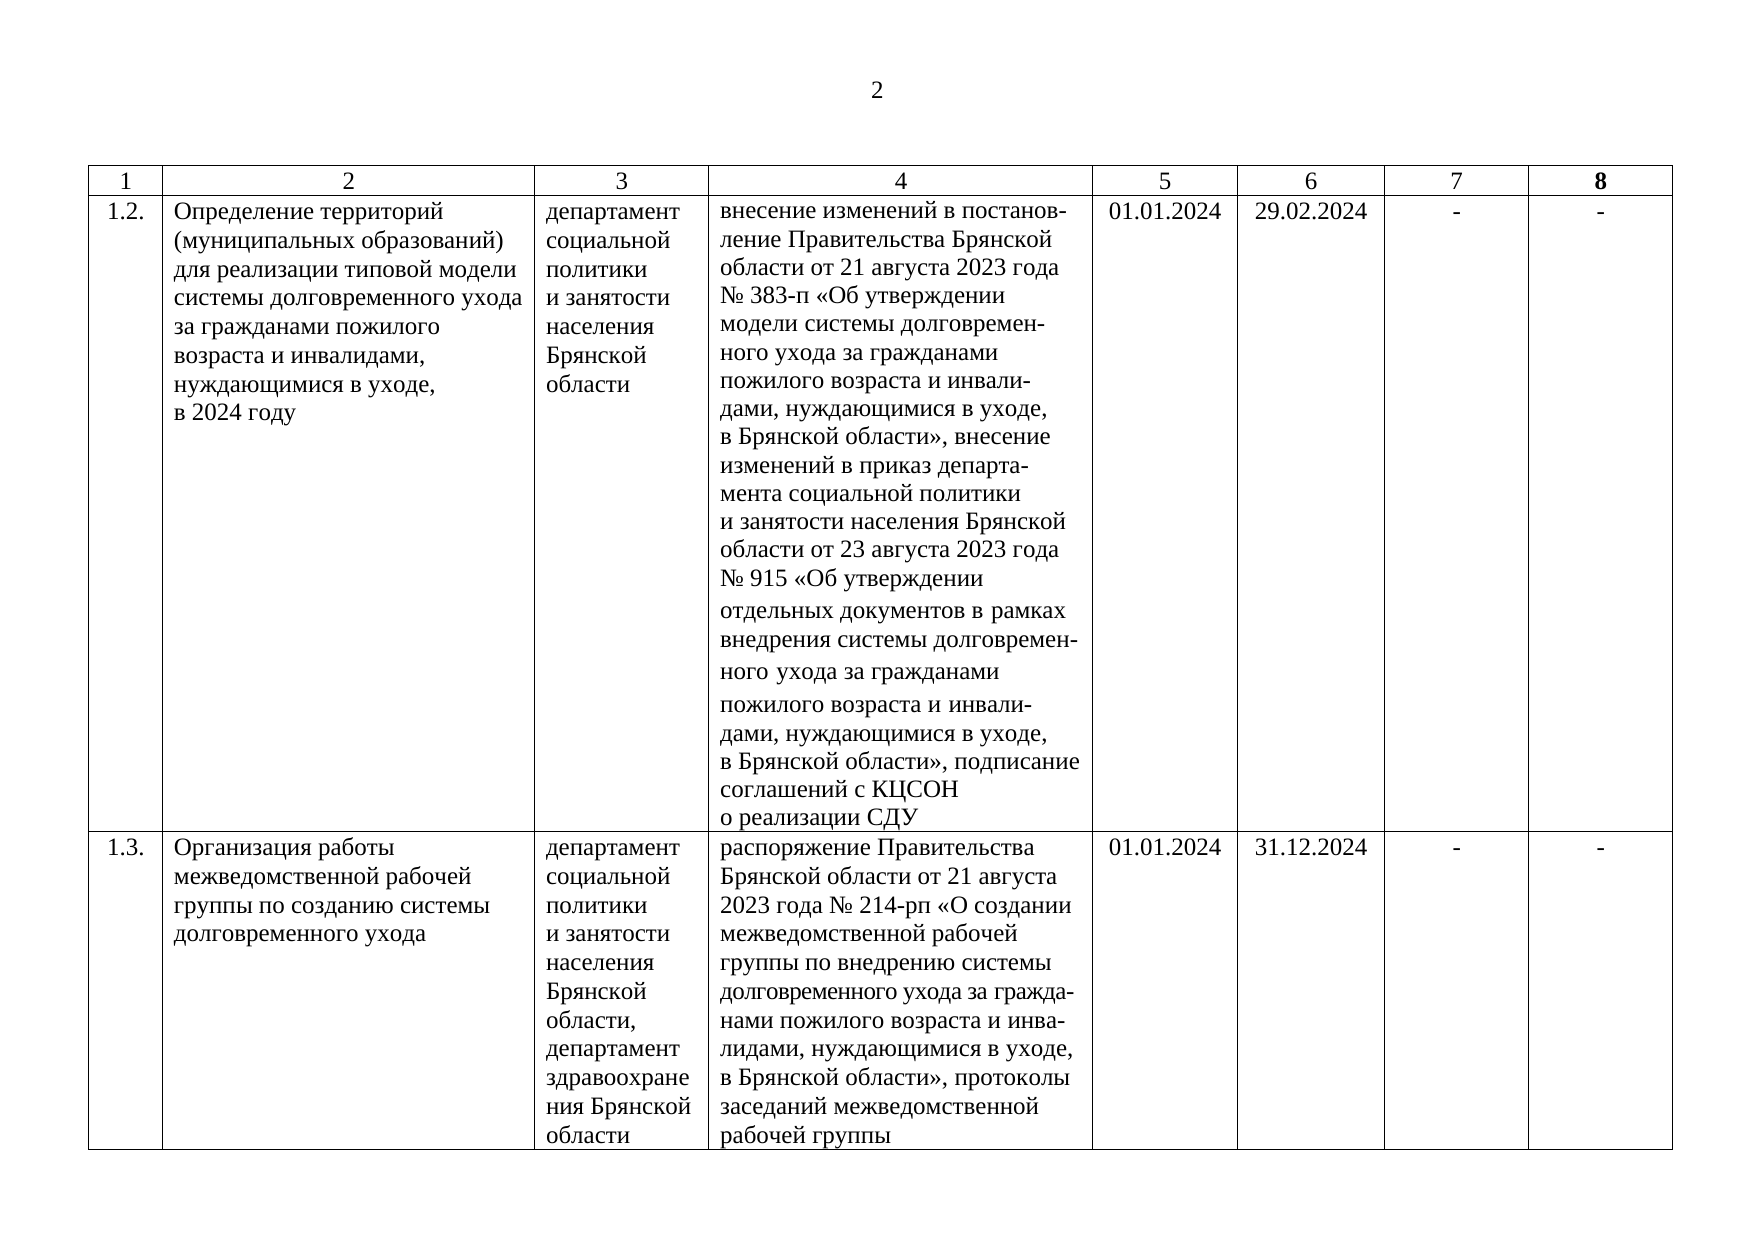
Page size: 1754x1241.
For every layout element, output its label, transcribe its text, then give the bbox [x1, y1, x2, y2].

table_cell 5 [1093, 166, 1237, 195]
table_cell 1 [89, 166, 162, 195]
table_cell - [1529, 196, 1672, 831]
table_cell 2 [163, 166, 534, 195]
table_cell 29.02.2024 [1238, 196, 1384, 831]
table_cell Определение территорий (муниципальных образований) для реализации типовой модели системы долговременного ухода за гражданами пожилого возраста и инвалидами, нуждающимися в уходе, в 2024 году [163, 196, 534, 831]
table_cell - [1385, 196, 1528, 831]
table_cell 1.3. [89, 832, 162, 1148]
table_cell распоряжение Правительства Брянской области от 21 августа 2023 года № 214-рп «О создании межведомственной рабочей группы по внедрению системы долговременного ухода за гражда-нами пожилого возраста и инва-лидами, нуждающимися в уходе, в Брянской области», протоколы заседаний межведомственной рабочей группы [709, 832, 1092, 1148]
table_cell 7 [1385, 166, 1528, 195]
table_cell 31.12.2024 [1238, 832, 1384, 1148]
table_cell 4 [709, 166, 1092, 195]
table_cell 01.01.2024 [1093, 832, 1237, 1148]
table_cell 01.01.2024 [1093, 196, 1237, 831]
table_cell 8 [1529, 166, 1672, 195]
table_cell департамент социальной политики и занятости населения Брянской области, департамент здравоохранения Брянской области [535, 832, 708, 1148]
table_cell 6 [1238, 166, 1384, 195]
table_cell 3 [535, 166, 708, 195]
table_cell - [1385, 832, 1528, 1148]
table_cell 1.2. [89, 196, 162, 831]
table_cell внесение изменений в постанов-ление Правительства Брянской области от 21 августа 2023 года № 383-п «Об утверждении модели системы долговремен-ного ухода за гражданами пожилого возраста и инвали-дами, нуждающимися в уходе, в Брянской области», внесение изменений в приказ департа-мента социальной политики и занятости населения Брянской области от 23 августа 2023 года № 915 «Об утверждении отдельных документов в рамках внедрения системы долговремен-ного ухода за гражданами пожилого возраста и инвали-дами, нуждающимися в уходе, в Брянской области», подписание соглашений с КЦСОН о реализации СДУ [709, 196, 1092, 831]
table_cell - [1529, 832, 1672, 1148]
table_cell Организация работы межведомственной рабочей группы по созданию системы долговременного ухода [163, 832, 534, 1148]
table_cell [535, 196, 708, 831]
